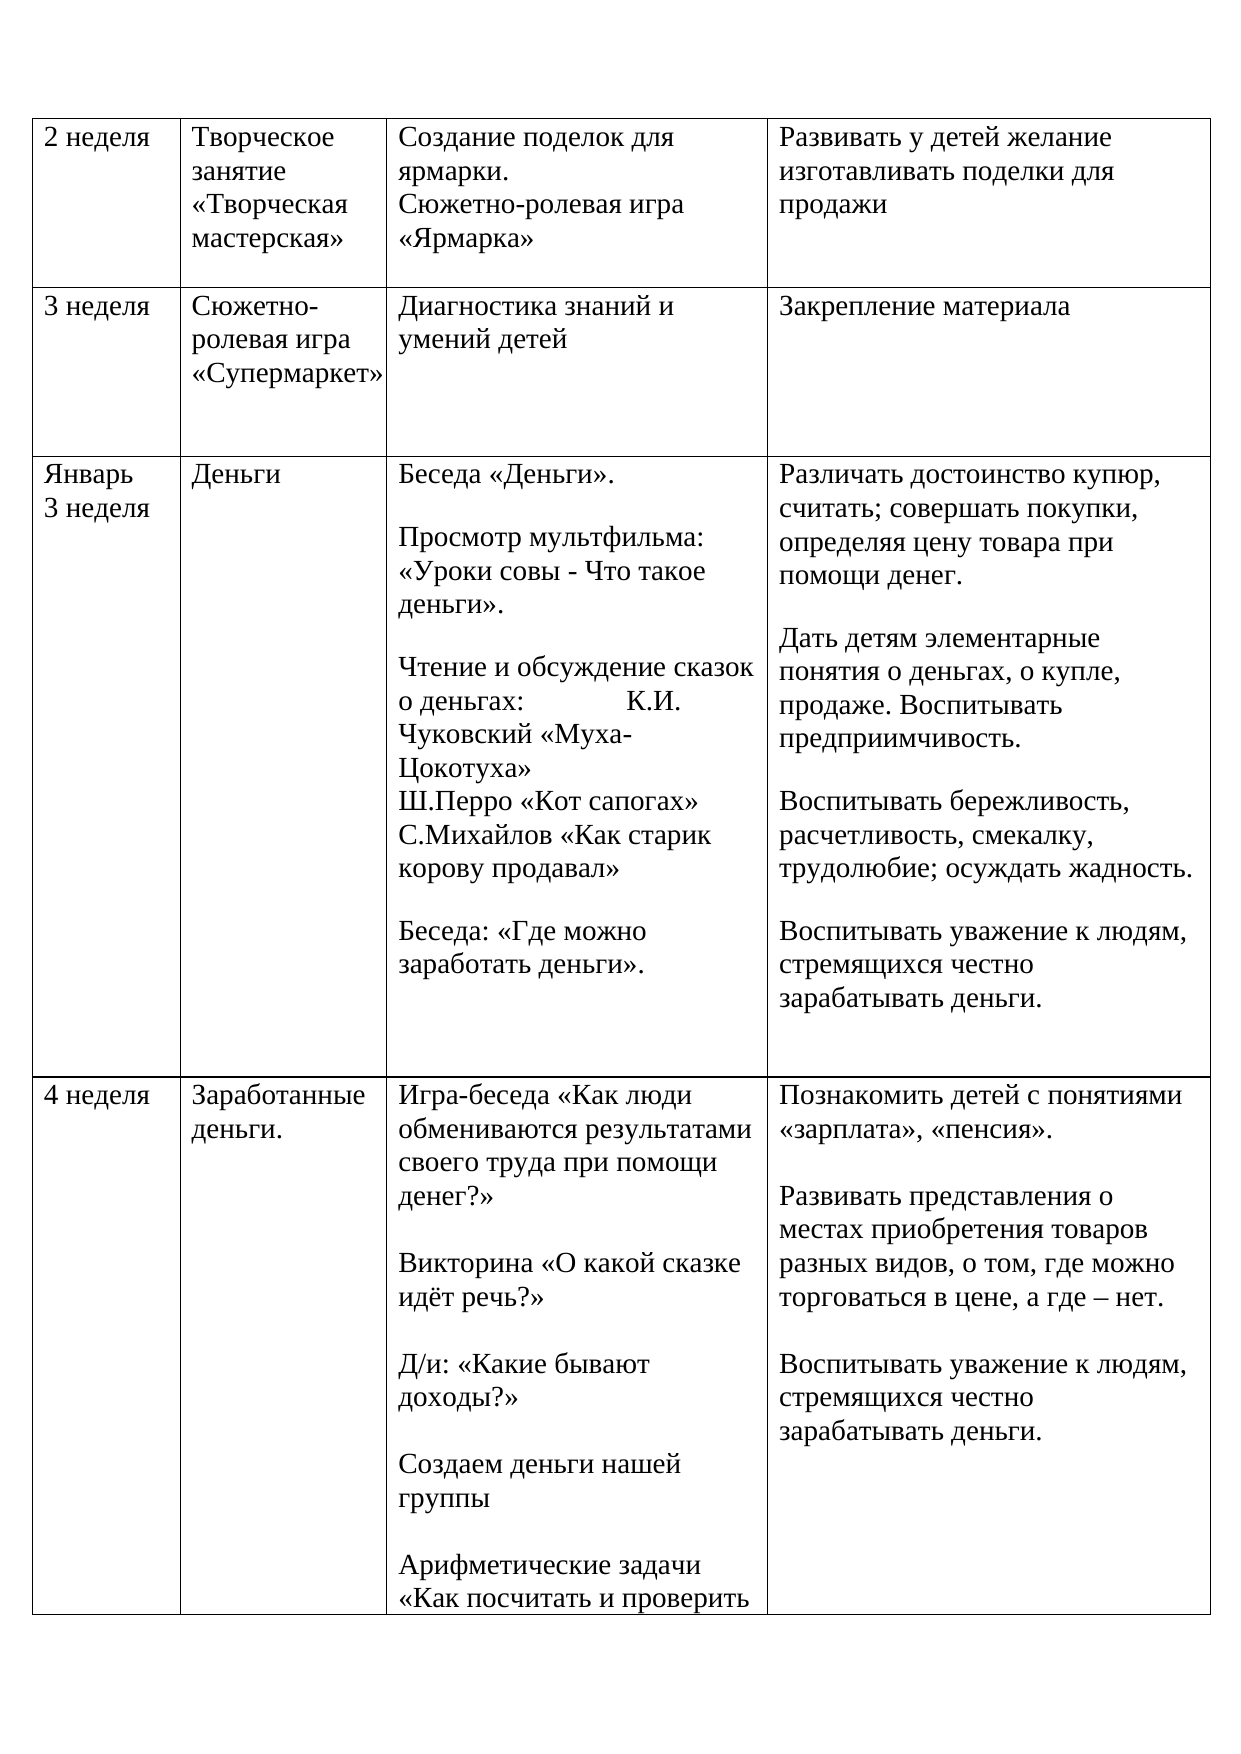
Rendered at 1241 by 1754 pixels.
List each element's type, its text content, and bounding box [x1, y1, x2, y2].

table_cell 3 неделя [33, 288, 180, 456]
table_cell Беседа «Деньги». Просмотр мультфильма: «Уроки совы - Что такое деньги». Чтение и обсуждение сказок о деньгах: К.И. Чуковский «Муха-Цокотуха» Ш.Перро «Кот сапогах» С.Михайлов «Как старик корову продавал» Беседа: «Где можно заработать деньги». [387, 457, 767, 1076]
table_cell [768, 1078, 1210, 1614]
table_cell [387, 1078, 767, 1614]
table_cell Сюжетно-ролевая игра «Супермаркет» [181, 288, 386, 456]
table_cell Развивать у детей желание изготавливать поделки для продажи [768, 119, 1210, 287]
table_cell Создание поделок для ярмарки. Сюжетно-ролевая игра «Ярмарка» [387, 119, 767, 287]
table_cell Деньги [181, 457, 386, 1076]
table_cell Январь 3 неделя [33, 457, 180, 1076]
table_cell Творческое занятие «Творческая мастерская» [181, 119, 386, 287]
table_cell Диагностика знаний и умений детей [387, 288, 767, 456]
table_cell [181, 1078, 386, 1614]
table_cell 2 неделя [33, 119, 180, 287]
table_cell 4 неделя [33, 1078, 180, 1614]
table_cell Различать достоинство купюр, считать; совершать покупки, определяя цену товара при помощи денег. Дать детям элементарные понятия о деньгах, о купле, продаже. Воспитывать предприимчивость. Воспитывать бережливость, расчетливость, смекалку, трудолюбие; осуждать жадность. Воспитывать уважение к людям, стремящихся честно зарабатывать деньги. [768, 457, 1210, 1076]
table_cell Закрепление материала [768, 288, 1210, 456]
